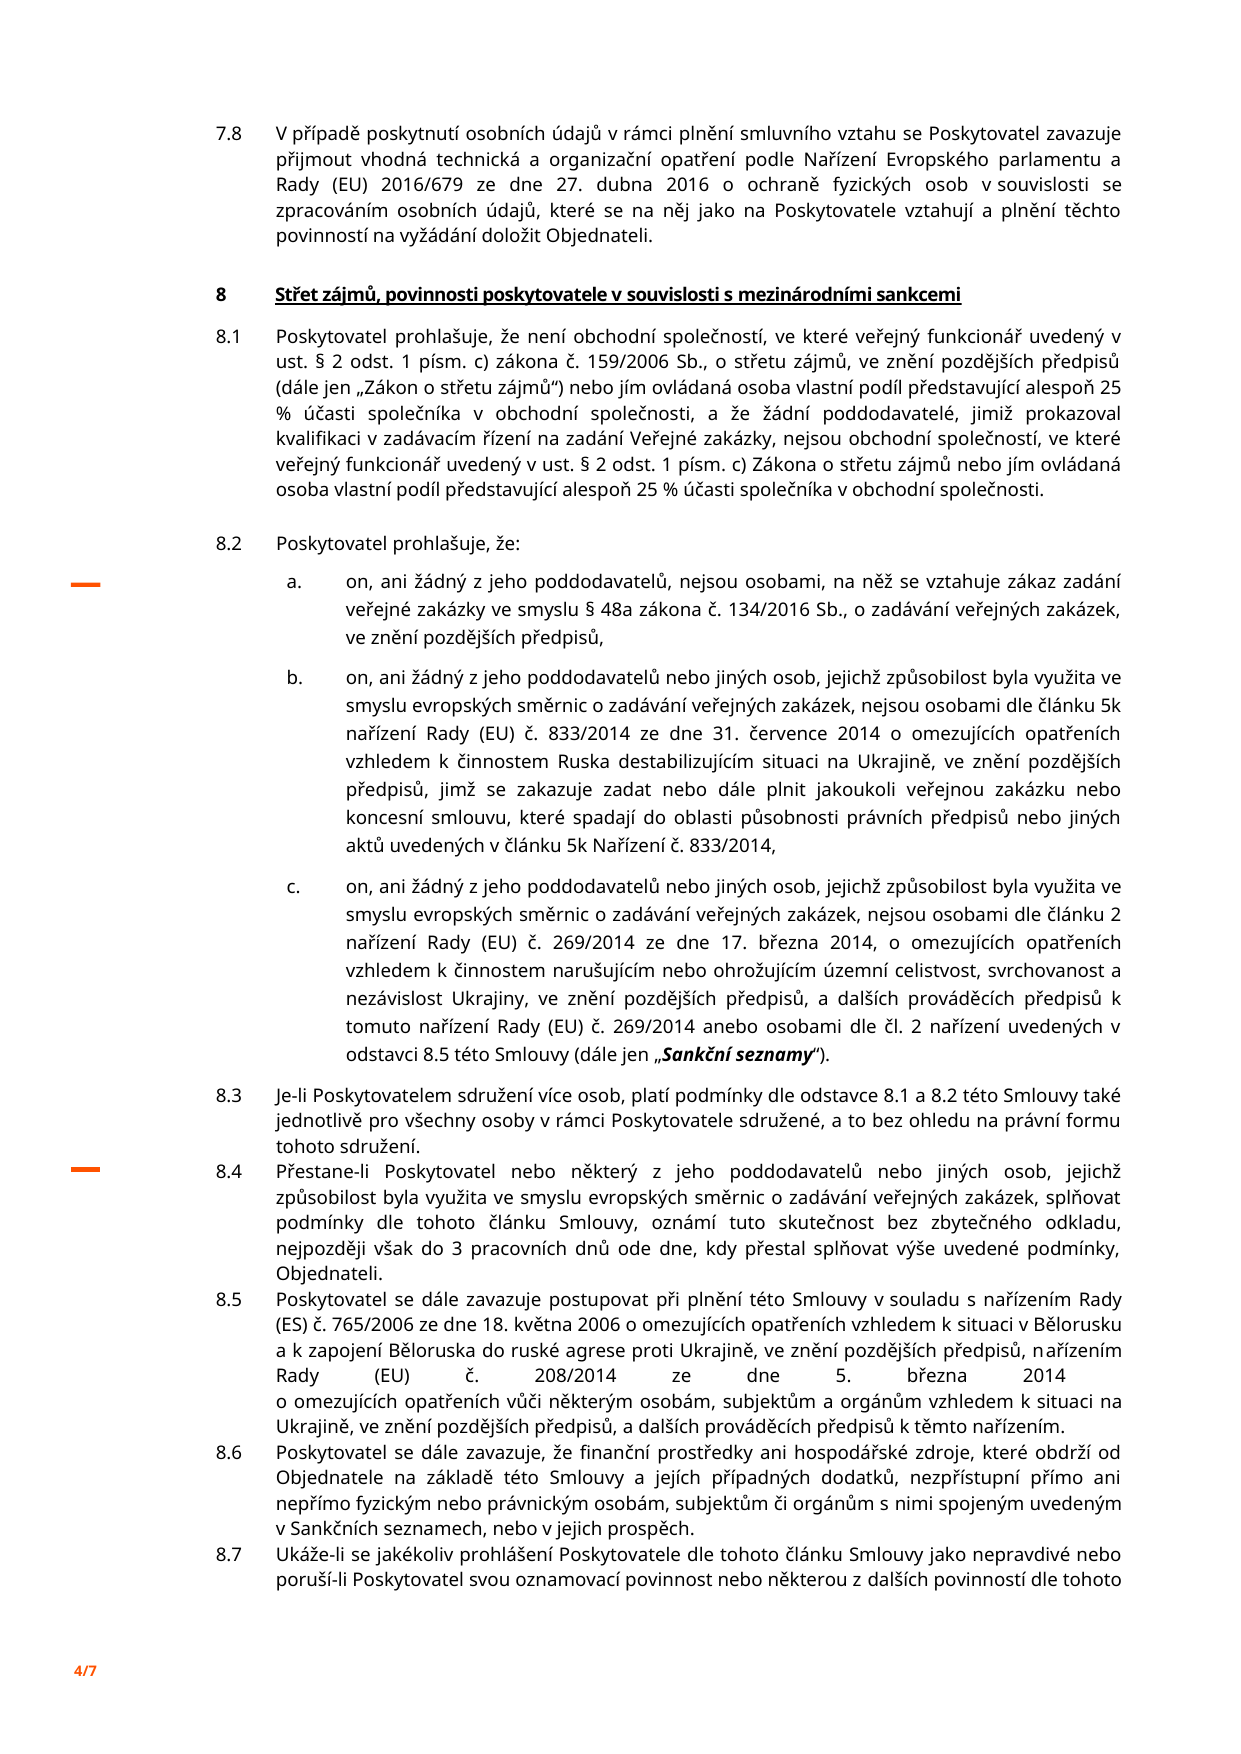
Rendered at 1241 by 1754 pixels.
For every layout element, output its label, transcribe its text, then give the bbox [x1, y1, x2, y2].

subtitle V případě poskytnutí osobních údajů v rámci plnění smluvního vztahu se Poskytovatel zavazuje přijmout vhodná technická a organizační opatření podle Nařízení Evropského parlamentu a Rady (EU) 2016/679 ze dne 27. dubna 2016 o ochraně fyzických osob v souvislosti se zpracováním osobních údajů, které se na něj jako na Poskytovatele vztahují a plnění těchto povinností na vyžádání doložit Objednateli. [216, 121, 1122, 248]
subtitle Přestane-li Poskytovatel nebo některý z jeho poddodavatelů nebo jiných osob, jejichž způsobilost byla využita ve smyslu evropských směrnic o zadávání veřejných zakázek, splňovat podmínky dle tohoto článku Smlouvy, oznámí tuto skutečnost bez zbytečného odkladu, nejpozději však do 3 pracovních dnů ode dne, kdy přestal splňovat výše uvedené podmínky, Objednateli. [216, 1158, 1122, 1286]
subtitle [216, 1541, 1122, 1592]
subtitle Je-li Poskytovatelem sdružení více osob, platí podmínky dle odstavce 8.1 a 8.2 této Smlouvy také jednotlivě pro všechny osoby v rámci Poskytovatele sdružené, a to bez ohledu na právní formu tohoto sdružení. [216, 1082, 1122, 1158]
list on, ani žádný z jeho poddodavatelů, nejsou osobami, na něž se vztahuje zákaz zadání veřejné zakázky ve smyslu § 48a zákona č. 134/2016 Sb., o zadávání veřejných zakázek, ve znění pozdějších předpisů, [286, 568, 1122, 649]
subtitle Poskytovatel se dále zavazuje postupovat při plnění této Smlouvy v souladu s nařízením Rady (ES) č. 765/2006 ze dne 18. května 2006 o omezujících opatřeních vzhledem k situaci v Bělorusku a k zapojení Běloruska do ruské agrese proti Ukrajině, ve znění pozdějších předpisů, nařízením Rady (EU) č. 208/2014 ze dne 5. března 2014 o omezujících opatřeních vůči některým osobám, subjektům a orgánům vzhledem k situaci na Ukrajině, ve znění pozdějších předpisů, a dalších prováděcích předpisů k těmto nařízením. [216, 1286, 1122, 1439]
subtitle Poskytovatel prohlašuje, že není obchodní společností, ve které veřejný funkcionář uvedený v ust. § 2 odst. 1 písm. c) zákona č. 159/2006 Sb., o střetu zájmů, ve znění pozdějších předpisů (dále jen „Zákon o střetu zájmů“) nebo jím ovládaná osoba vlastní podíl představující alespoň 25 % účasti společníka v obchodní společnosti, a že žádní poddodavatelé, jimiž prokazoval kvalifikaci v zadávacím řízení na zadání Veřejné zakázky, nejsou obchodní společností, ve které veřejný funkcionář uvedený v ust. § 2 odst. 1 písm. c) Zákona o střetu zájmů nebo jím ovládaná osoba vlastní podíl představující alespoň 25 % účasti společníka v obchodní společnosti. [216, 323, 1122, 502]
subtitle Střet zájmů, povinnosti poskytovatele v souvislosti s mezinárodními sankcemi [216, 282, 1122, 307]
list on, ani žádný z jeho poddodavatelů nebo jiných osob, jejichž způsobilost byla využita ve smyslu evropských směrnic o zadávání veřejných zakázek, nejsou osobami dle článku 5k nařízení Rady (EU) č. 833/2014 ze dne 31. července 2014 o omezujících opatřeních vzhledem k činnostem Ruska destabilizujícím situaci na Ukrajině, ve znění pozdějších předpisů, jimž se zakazuje zadat nebo dále plnit jakoukoli veřejnou zakázku nebo koncesní smlouvu, které spadají do oblasti působnosti právních předpisů nebo jiných aktů uvedených v článku 5k Nařízení č. 833/2014, [286, 664, 1122, 858]
subtitle Poskytovatel se dále zavazuje, že finanční prostředky ani hospodářské zdroje, které obdrží od Objednatele na základě této Smlouvy a jejích případných dodatků, nezpřístupní přímo ani nepřímo fyzickým nebo právnickým osobám, subjektům či orgánům s nimi spojeným uvedeným v Sankčních seznamech, nebo v jejich prospěch. [216, 1439, 1122, 1541]
list on, ani žádný z jeho poddodavatelů nebo jiných osob, jejichž způsobilost byla využita ve smyslu evropských směrnic o zadávání veřejných zakázek, nejsou osobami dle článku 2 nařízení Rady (EU) č. 269/2014 ze dne 17. března 2014, o omezujících opatřeních vzhledem k činnostem narušujícím nebo ohrožujícím územní celistvost, svrchovanost a nezávislost Ukrajiny, ve znění pozdějších předpisů, a dalších prováděcích předpisů k tomuto nařízení Rady (EU) č. 269/2014 anebo osobami dle čl. 2 nařízení uvedených v odstavci 8.5 této Smlouvy (dále jen „Sankční seznamy“). [286, 873, 1122, 1067]
subtitle Poskytovatel prohlašuje, že: [216, 530, 1122, 556]
